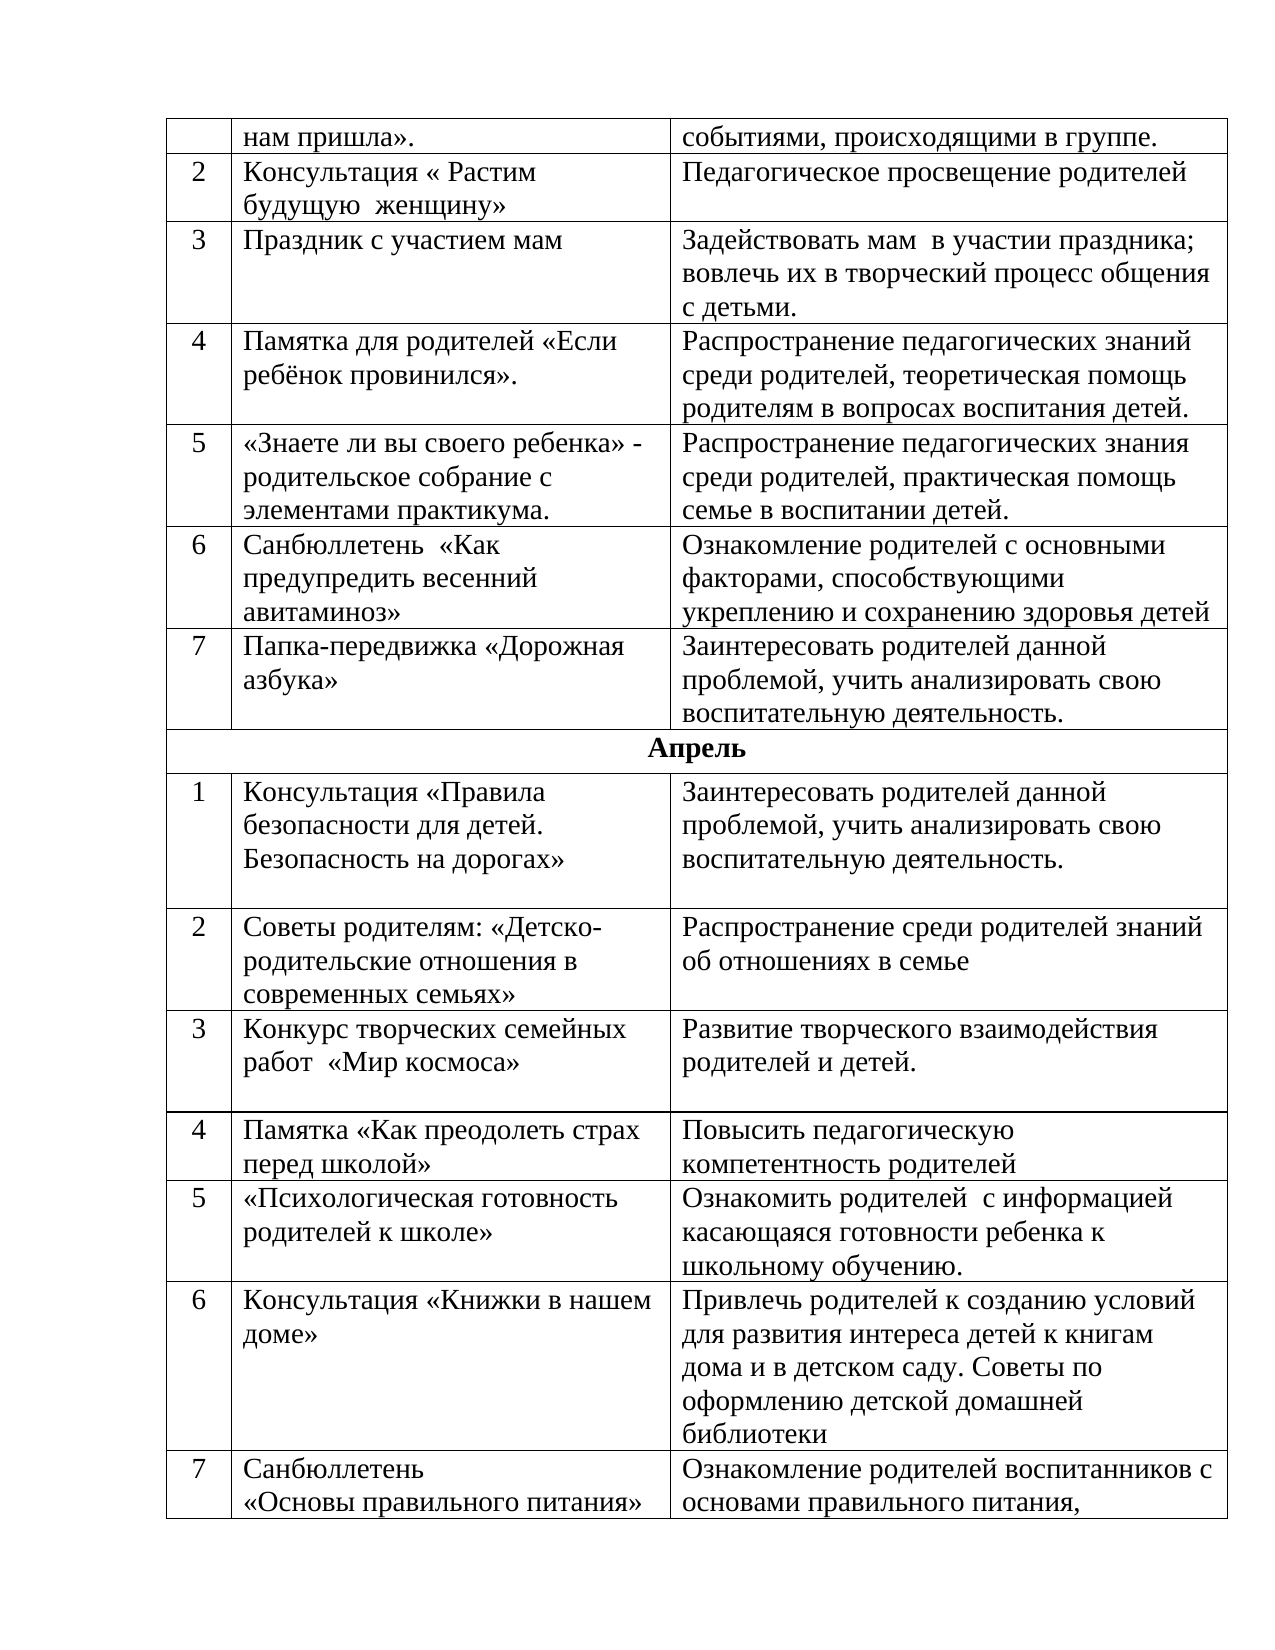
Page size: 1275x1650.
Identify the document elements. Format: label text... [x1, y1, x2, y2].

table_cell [232, 1451, 670, 1518]
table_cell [232, 119, 670, 153]
table_cell Памятка для родителей «Если ребёнок провинился». [232, 324, 670, 424]
table_cell Задействовать мам в участии праздника; вовлечь их в творческий процесс общения с детьми. [671, 222, 1227, 322]
table_cell 2 [167, 909, 231, 1010]
table_cell Консультация « Растим будущую женщину» [232, 154, 670, 221]
table_cell 3 [167, 222, 231, 322]
table_cell Советы родителям: «Детско-родительские отношения в современных семьях» [232, 909, 670, 1010]
table_cell 3 [167, 1011, 231, 1111]
table_cell 5 [167, 1181, 231, 1281]
table_cell Распространение среди родителей знаний об отношениях в семье [671, 909, 1227, 1010]
table_cell Апрель [167, 730, 1227, 773]
table_cell Ознакомить родителей с информацией касающаяся готовности ребенка к школьному обучению. [671, 1181, 1227, 1281]
table_cell 1 [167, 774, 231, 908]
table_cell Педагогическое просвещение родителей [671, 154, 1227, 221]
table_cell 6 [167, 1282, 231, 1450]
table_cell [671, 1451, 1227, 1518]
table_cell Развитие творческого взаимодействия родителей и детей. [671, 1011, 1227, 1111]
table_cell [671, 119, 1227, 153]
table_cell Памятка «Как преодолеть страх перед школой» [232, 1113, 670, 1179]
table_cell Конкурс творческих семейных работ «Мир космоса» [232, 1011, 670, 1111]
table_cell Привлечь родителей к созданию условий для развития интереса детей к книгам дома и в детском саду. Советы по оформлению детской домашней библиотеки [671, 1282, 1227, 1450]
table_cell 6 [167, 527, 231, 627]
table_cell 4 [167, 324, 231, 424]
table_cell Санбюллетень «Как предупредить весенний авитаминоз» [232, 527, 670, 627]
table_cell Ознакомление родителей с основными факторами, способствующими укреплению и сохранению здоровья детей [671, 527, 1227, 627]
table_cell «Психологическая готовность родителей к школе» [232, 1181, 670, 1281]
table_cell 4 [167, 1113, 231, 1179]
table_cell Заинтересовать родителей данной проблемой, учить анализировать свою воспитательную деятельность. [671, 629, 1227, 729]
table_cell Распространение педагогических знаний среди родителей, теоретическая помощь родителям в вопросах воспитания детей. [671, 324, 1227, 424]
table_cell 7 [167, 629, 231, 729]
table_cell Распространение педагогических знания среди родителей, практическая помощь семье в воспитании детей. [671, 425, 1227, 526]
table_cell 5 [167, 425, 231, 526]
table_cell Заинтересовать родителей данной проблемой, учить анализировать свою воспитательную деятельность. [671, 774, 1227, 908]
table_cell Повысить педагогическую компетентность родителей [671, 1113, 1227, 1179]
table_cell «Знаете ли вы своего ребенка» - родительское собрание с элементами практикума. [232, 425, 670, 526]
table_cell Консультация «Правила безопасности для детей. Безопасность на дорогах» [232, 774, 670, 908]
table_cell 2 [167, 154, 231, 221]
table_cell 1 [167, 119, 231, 153]
table_cell 7 [167, 1451, 231, 1518]
table_cell Папка-передвижка «Дорожная азбука» [232, 629, 670, 729]
table_cell Консультация «Книжки в нашем доме» [232, 1282, 670, 1450]
table_cell Праздник с участием мам [232, 222, 670, 322]
